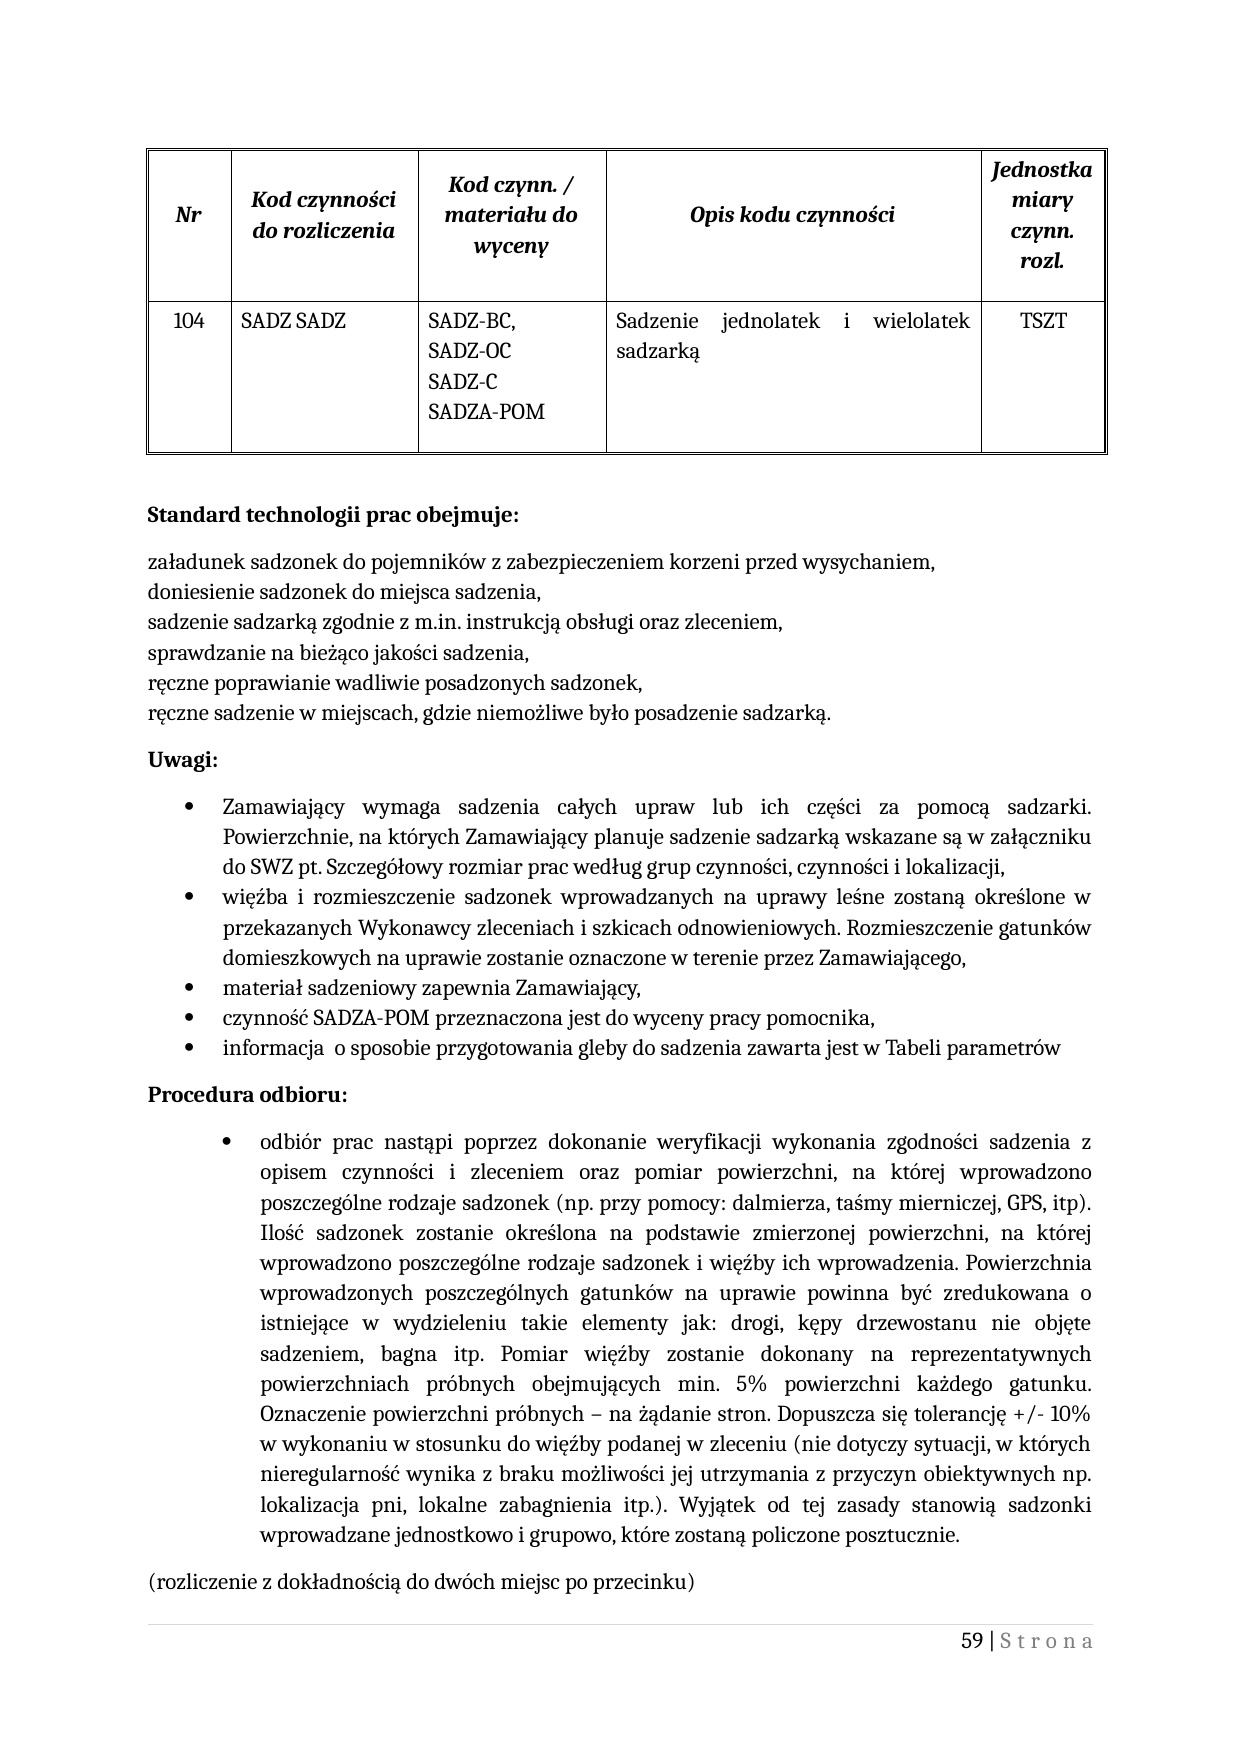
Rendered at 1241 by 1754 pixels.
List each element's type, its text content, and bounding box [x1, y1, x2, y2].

list Zamawiający wymaga sadzenia całych upraw lub ich części za pomocą sadzarki. Powierzchnie, na których Zamawiający planuje sadzenie sadzarką wskazane są w załączniku do SWZ pt. Szczegółowy rozmiar prac według grup czynności, czynności i lokalizacji, [185, 793, 1093, 880]
list ręczne sadzenie w miejscach, gdzie niemożliwe było posadzenie sadzarką. [148, 700, 1093, 726]
text Procedura odbioru: [148, 1082, 1093, 1108]
list doniesienie sadzonek do miejsca sadzenia, [148, 579, 1093, 605]
list czynność SADZA-POM przeznaczona jest do wyceny pracy pomocnika, [185, 1005, 1093, 1031]
list informacja o sposobie przygotowania gleby do sadzenia zawarta jest w Tabeli parametrów [185, 1035, 1093, 1061]
table_cell TSZT [982, 302, 1104, 452]
list sprawdzanie na bieżąco jakości sadzenia, [148, 639, 1093, 666]
list materiał sadzeniowy zapewnia Zamawiający, [185, 975, 1093, 1001]
table_cell SADZ-BC, SADZ-OC SADZ-C SADZA-POM [419, 302, 606, 452]
list ręczne poprawianie wadliwie posadzonych sadzonek, [148, 669, 1093, 696]
table_cell SADZ SADZ [232, 302, 418, 452]
table_header Nr [149, 151, 231, 301]
text Uwagi: [148, 747, 1093, 773]
table_header Opis kodu czynności [607, 151, 981, 301]
table_header Jednostka miary czynn. rozl. [982, 151, 1104, 301]
table_cell Sadzenie jednolatek i wielolatek sadzarką [607, 302, 981, 452]
text (rozliczenie z dokładnością do dwóch miejsc po przecinku) [148, 1568, 1093, 1595]
table_header Kod czynności do rozliczenia [232, 151, 418, 301]
text Standard technologii prac obejmuje: [148, 502, 1093, 528]
list sadzenie sadzarką zgodnie z m.in. instrukcją obsługi oraz zleceniem, [148, 609, 1093, 635]
table_header Kod czynn. / materiału do wyceny [419, 151, 606, 301]
list odbiór prac nastąpi poprzez dokonanie weryfikacji wykonania zgodności sadzenia z opisem czynności i zleceniem oraz pomiar powierzchni, na której wprowadzono poszczególne rodzaje sadzonek (np. przy pomocy: dalmierza, taśmy mierniczej, GPS, itp). Ilość sadzonek zostanie określona na podstawie zmierzonej powierzchni, na której wprowadzono poszczególne rodzaje sadzonek i więźby ich wprowadzenia. Powierzchnia wprowadzonych poszczególnych gatunków na uprawie powinna być zredukowana o istniejące w wydzieleniu takie elementy jak: drogi, kępy drzewostanu nie objęte sadzeniem, bagna itp. Pomiar więźby zostanie dokonany na reprezentatywnych powierzchniach próbnych obejmujących min. 5% powierzchni każdego gatunku. Oznaczenie powierzchni próbnych – na żądanie stron. Dopuszcza się tolerancję +/- 10% w wykonaniu w stosunku do więźby podanej w zleceniu (nie dotyczy sytuacji, w których nieregularność wynika z braku możliwości jej utrzymania z przyczyn obiektywnych np. lokalizacja pni, lokalne zabagnienia itp.). Wyjątek od tej zasady stanowią sadzonki wprowadzane jednostkowo i grupowo, które zostaną policzone posztucznie. [223, 1129, 1093, 1548]
list załadunek sadzonek do pojemników z zabezpieczeniem korzeni przed wysychaniem, [148, 549, 1093, 575]
list więźba i rozmieszczenie sadzonek wprowadzanych na uprawy leśne zostaną określone w przekazanych Wykonawcy zleceniach i szkicach odnowieniowych. Rozmieszczenie gatunków domieszkowych na uprawie zostanie oznaczone w terenie przez Zamawiającego, [185, 884, 1093, 971]
table_cell 104 [149, 302, 231, 452]
